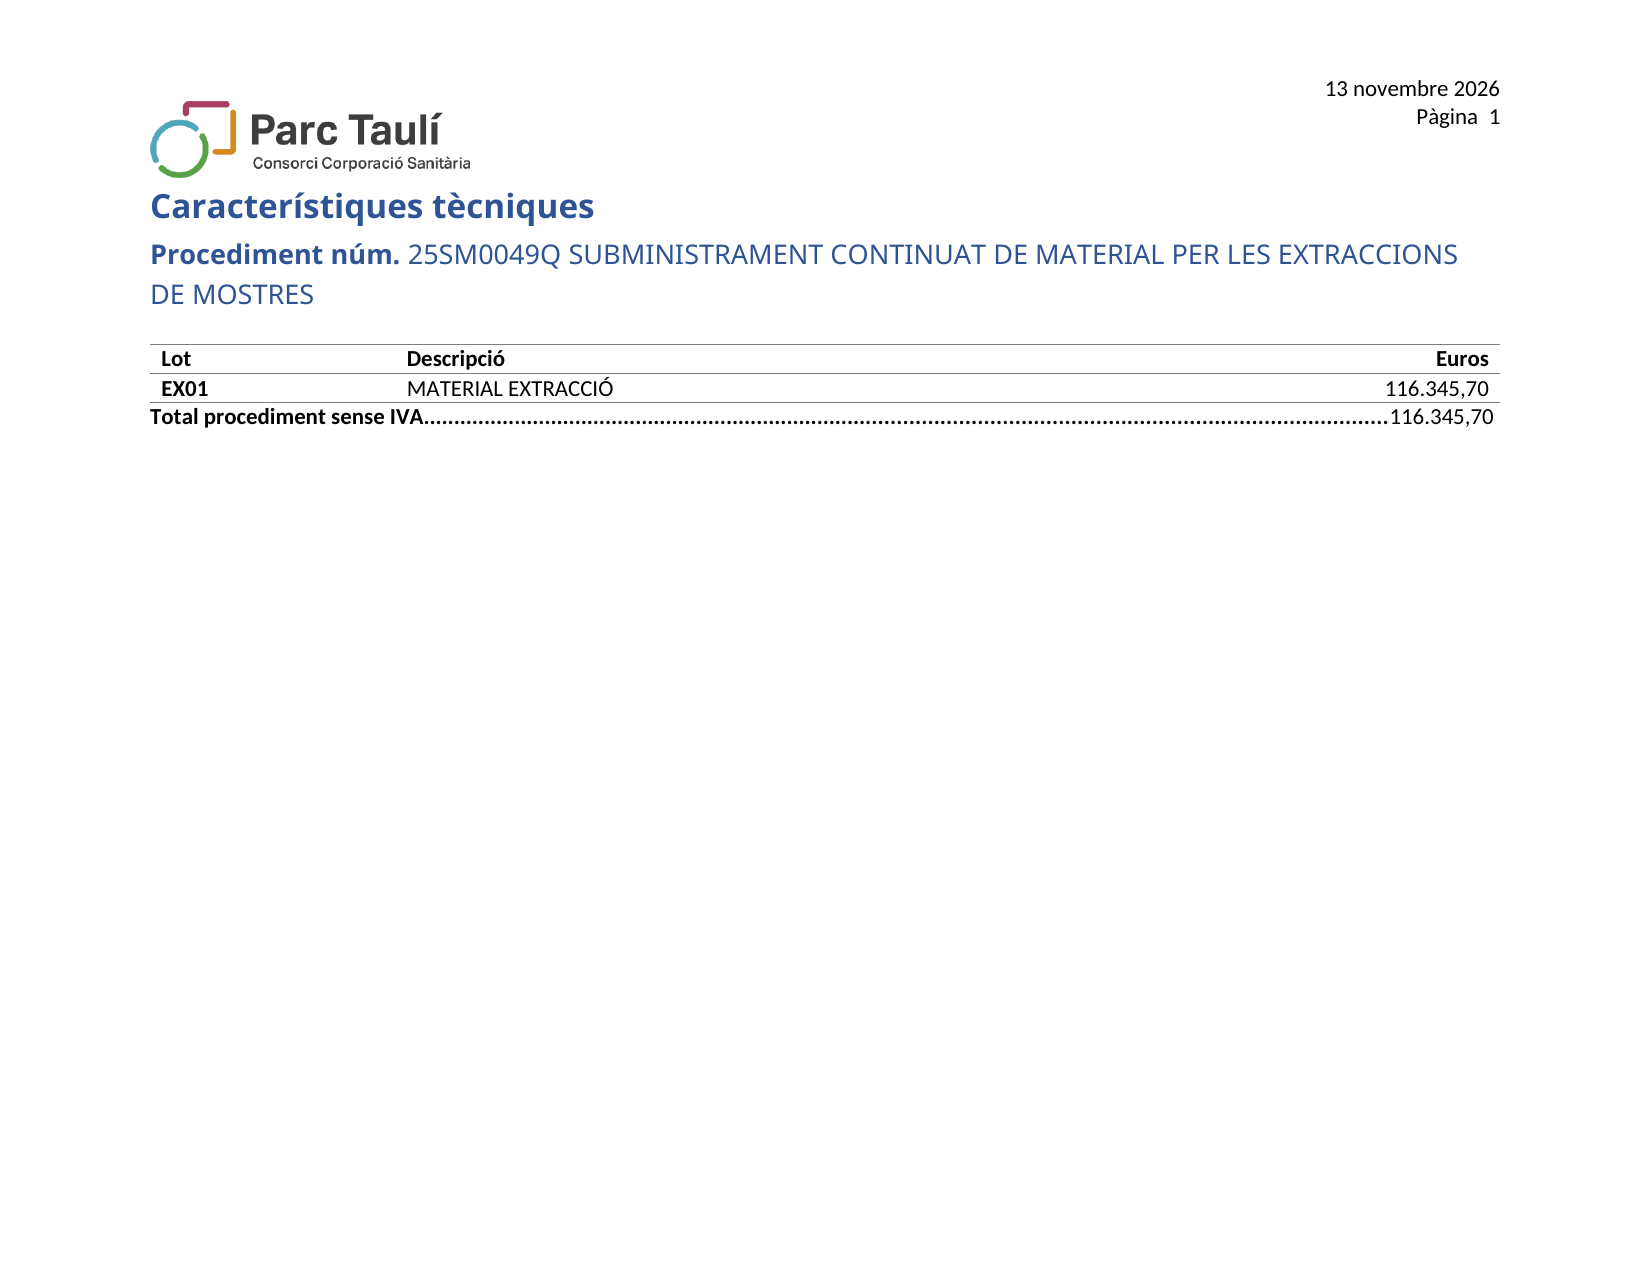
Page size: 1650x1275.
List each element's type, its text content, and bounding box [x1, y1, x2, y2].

table_header Descripció [395, 345, 1050, 373]
table_header Lot [150, 345, 395, 373]
picture [150, 101, 470, 178]
text Total procediment sense IVA [150, 403, 1500, 431]
table_header Euros [1050, 345, 1500, 373]
